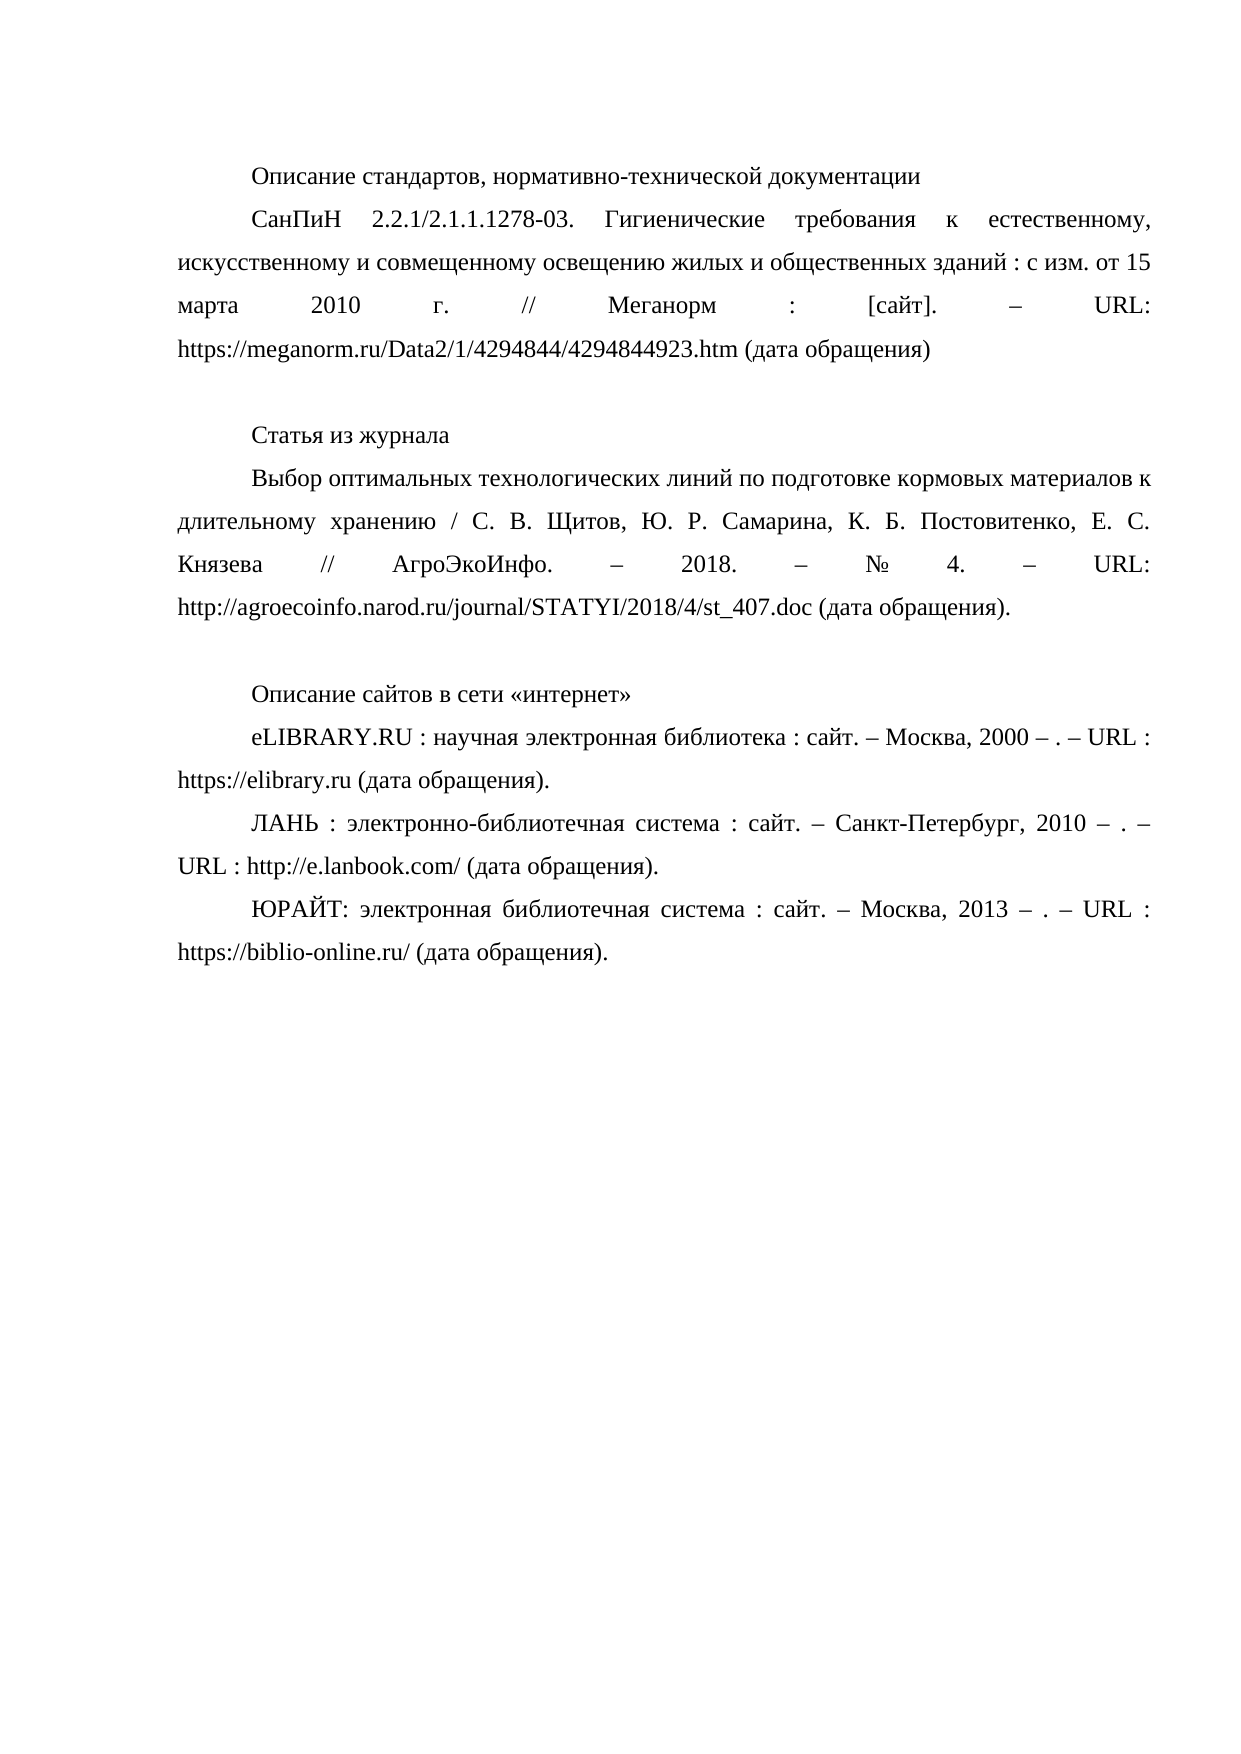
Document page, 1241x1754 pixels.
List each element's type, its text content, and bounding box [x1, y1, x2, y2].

text Выбор оптимальных технологических линий по подготовке кормовых материалов к длительному хранению / С. В. Щитов, Ю. Р. Самарина, К. Б. Постовитенко, Е. С. Князева // АгроЭкоИнфо. – 2018. ‒ № 4. – URL: http://agroecoinfo.narod.ru/journal/STATYI/2018/4/st_407.doc (дата обращения). [177, 463, 1152, 621]
text СанПиН 2.2.1/2.1.1.1278-03. Гигиенические требования к естественному, искусственному и совмещенному освещению жилых и общественных зданий : с изм. от 15 марта 2010 г. // Меганорм : [сайт]. – URL: https://meganorm.ru/Data2/1/4294844/4294844923.htm (дата обращения) [177, 204, 1152, 362]
text Статья из журнала [177, 420, 1152, 449]
text Описание стандартов, нормативно-технической документации [177, 161, 1152, 190]
text eLIBRARY.RU : научная электронная библиотека : сайт. – Москва, 2000 – . – URL : https://elibrary.ru (дата обращения). [177, 722, 1152, 794]
text Описание сайтов в сети «интернет» [177, 679, 1152, 707]
text ЛАНЬ : электронно-библиотечная система : сайт. – Санкт-Петербург, 2010 – . – URL : http://e.lanbook.com/ (дата обращения). [177, 808, 1152, 880]
text ЮРАЙТ: электронная библиотечная система : сайт. – Москва, 2013 – . – URL : https://biblio-online.ru/ (дата обращения). [177, 894, 1152, 966]
